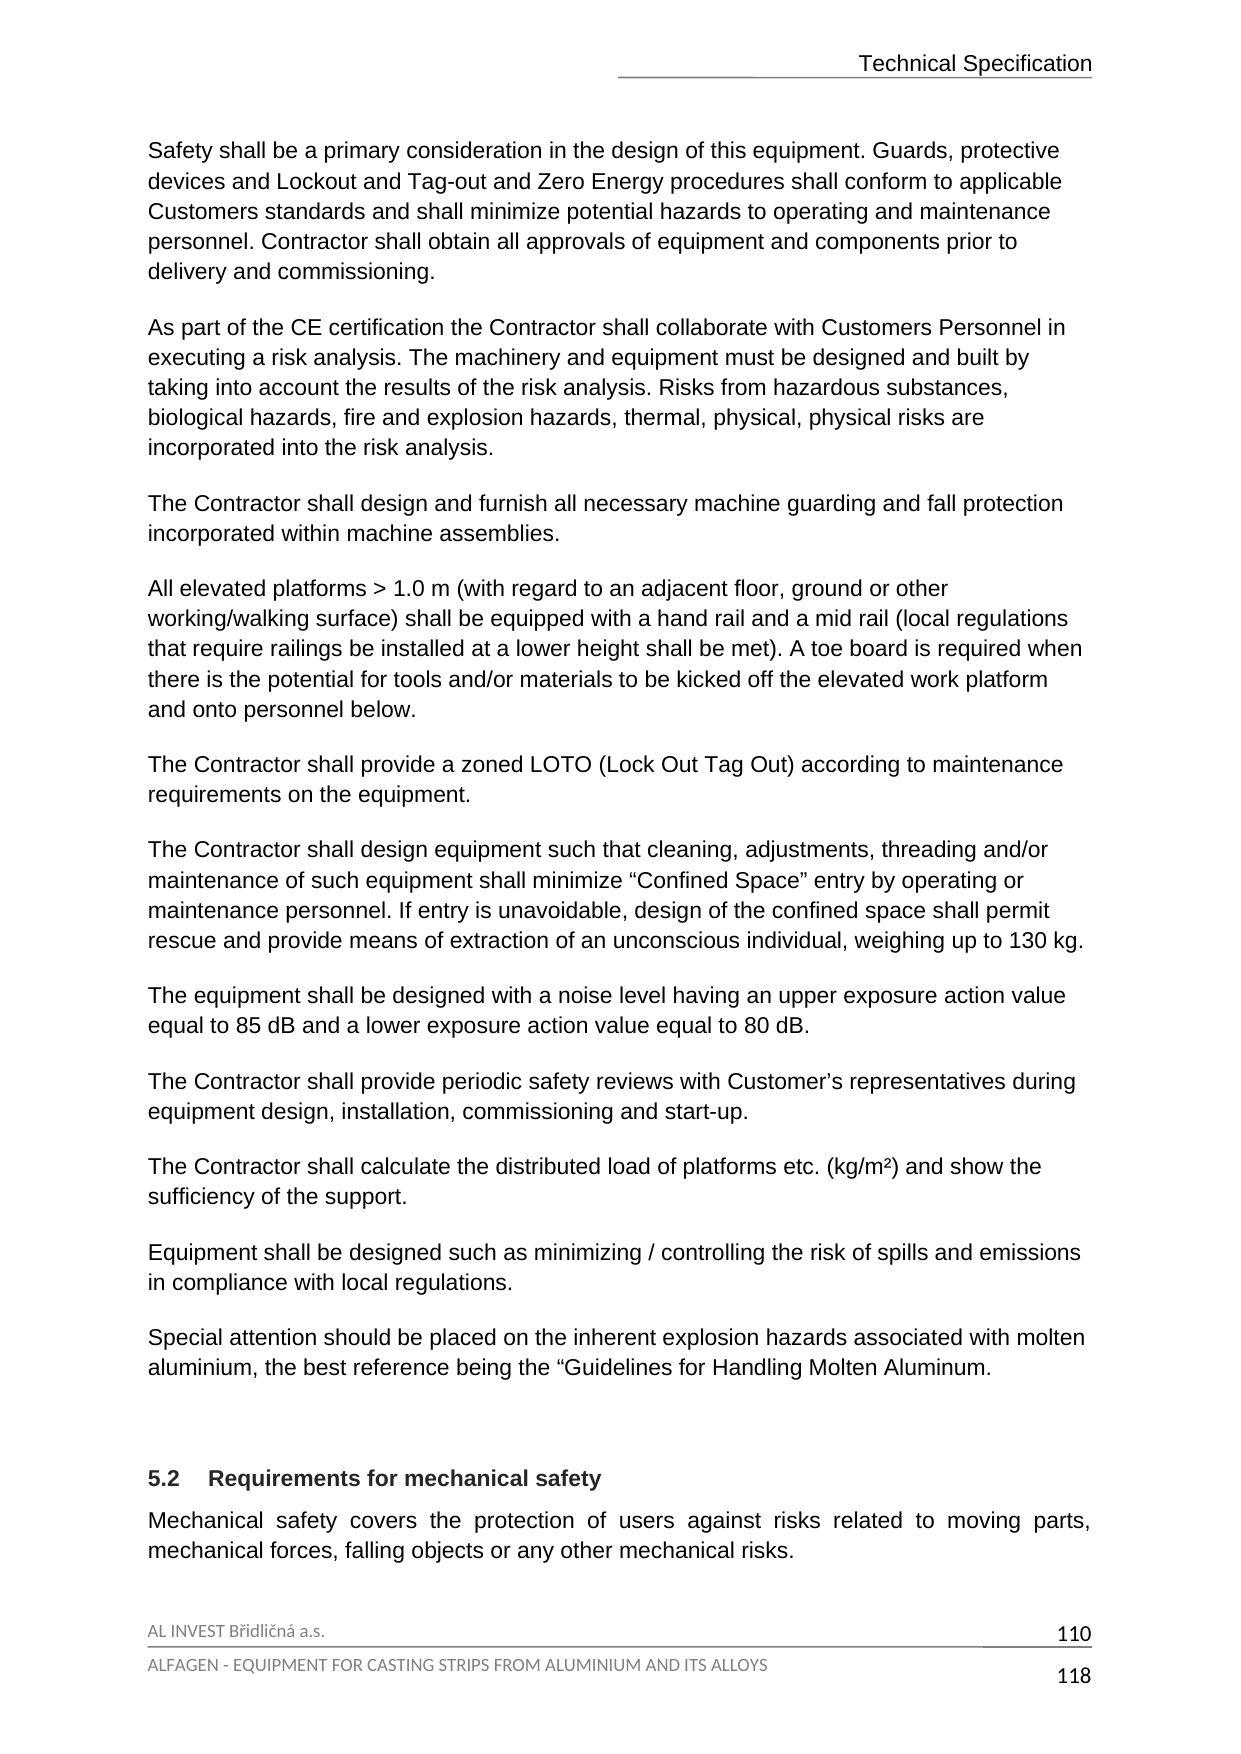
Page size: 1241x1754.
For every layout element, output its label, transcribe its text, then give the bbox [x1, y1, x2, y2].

text Equipment shall be designed such as minimizing / controlling the risk of spills and emissions in compliance with local regulations. [148, 1238, 1092, 1295]
text The Contractor shall design equipment such that cleaning, adjustments, threading and/or maintenance of such equipment shall minimize “Confined Space” entry by operating or maintenance personnel. If entry is unavoidable, design of the confined space shall permit rescue and provide means of extraction of an unconscious individual, weighing up to 130 kg. [148, 836, 1092, 953]
text As part of the CE certification the Contractor shall collaborate with Customers Personnel in executing a risk analysis. The machinery and equipment must be designed and built by taking into account the results of the risk analysis. Risks from hazardous substances, biological hazards, fire and explosion hazards, thermal, physical, physical risks are incorporated into the risk analysis. [148, 313, 1092, 461]
text The Contractor shall design and furnish all necessary machine guarding and fall protection incorporated within machine assemblies. [148, 489, 1092, 546]
text Safety shall be a primary consideration in the design of this equipment. Guards, protective devices and Lockout and Tag-out and Zero Energy procedures shall conform to applicable Customers standards and shall minimize potential hazards to operating and maintenance personnel. Contractor shall obtain all approvals of equipment and components prior to delivery and commissioning. [148, 137, 1092, 284]
text Mechanical safety covers the protection of users against risks related to moving parts, mechanical forces, falling objects or any other mechanical risks. [148, 1507, 1092, 1564]
text The Contractor shall provide periodic safety reviews with Customer’s representatives during equipment design, installation, commissioning and start-up. [148, 1068, 1092, 1124]
text All elevated platforms > 1.0 m (with regard to an adjacent floor, ground or other working/walking surface) shall be equipped with a hand rail and a mid rail (local regulations that require railings be installed at a lower height shall be met). A toe board is required when there is the potential for tools and/or materials to be kicked off the elevated work platform and onto personnel below. [148, 575, 1092, 722]
text Requirements for mechanical safety [148, 1464, 1092, 1491]
text The equipment shall be designed with a noise level having an upper exposure action value equal to 85 dB and a lower exposure action value equal to 80 dB. [148, 982, 1092, 1039]
text Special attention should be placed on the inherent explosion hazards associated with molten aluminium, the best reference being the “Guidelines for Handling Molten Aluminum. [148, 1324, 1092, 1380]
text The Contractor shall calculate the distributed load of platforms etc. (kg/m²) and show the sufficiency of the support. [148, 1153, 1092, 1209]
text The Contractor shall provide a zoned LOTO (Lock Out Tag Out) according to maintenance requirements on the equipment. [148, 751, 1092, 807]
